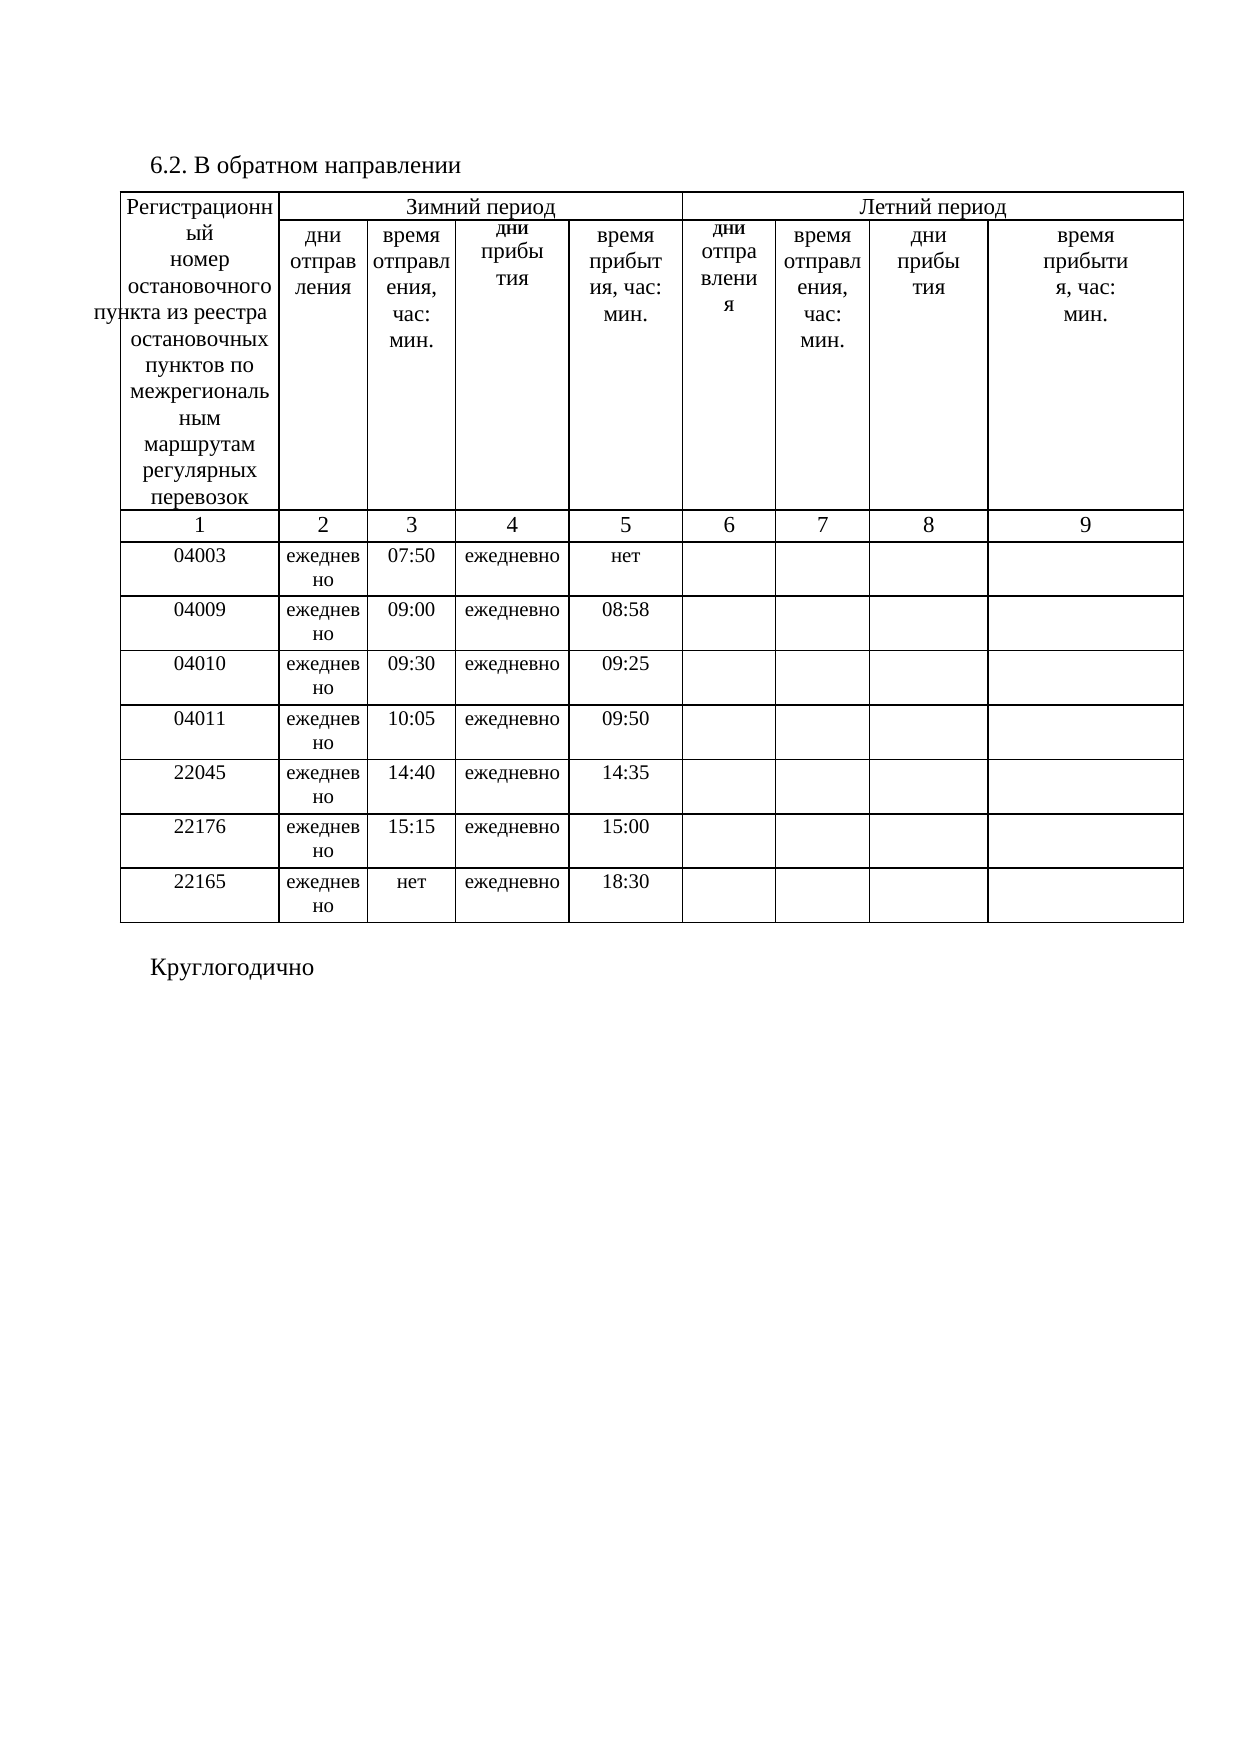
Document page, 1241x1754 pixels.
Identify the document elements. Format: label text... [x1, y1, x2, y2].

table_cell время отправл ения, час: мин. [776, 221, 869, 509]
table_cell 4 [456, 511, 568, 541]
table_cell 09:25 [570, 651, 682, 704]
table_cell 04009 [121, 597, 278, 650]
table_header Зимний период [280, 193, 682, 219]
table_cell ДНИ отпра влени я [683, 221, 775, 509]
table_cell 04003 [121, 543, 278, 595]
table_cell ежедневно [280, 869, 367, 922]
table_cell 1 [121, 511, 278, 541]
table_cell [683, 597, 775, 650]
table_cell 09:00 [368, 597, 455, 650]
table_cell нет [368, 869, 455, 922]
table_cell время отправл ения, час: мин. [368, 221, 455, 509]
table_cell время прибыти я, час: мин. [989, 221, 1183, 509]
table_cell ежедневно [280, 597, 367, 650]
table_cell [776, 597, 869, 650]
table_cell ежедневно [456, 706, 568, 758]
table_cell 14:40 [368, 760, 455, 813]
table_cell 15:15 [368, 815, 455, 867]
table_cell 22176 [121, 815, 278, 867]
table_cell [683, 815, 775, 867]
table_cell [870, 597, 987, 650]
table_cell ежедневно [456, 651, 568, 704]
table_cell ежедневно [456, 869, 568, 922]
table_cell [870, 869, 987, 922]
table_cell [989, 597, 1183, 650]
table_cell [989, 706, 1183, 758]
table_cell [683, 706, 775, 758]
text Круглогодично [150, 952, 1090, 981]
table_cell 14:35 [570, 760, 682, 813]
table_cell [776, 869, 869, 922]
table_cell [870, 651, 987, 704]
table_cell дни отправ ления [280, 221, 367, 509]
table_cell [776, 815, 869, 867]
table_cell 9 [989, 511, 1183, 541]
table_cell [870, 760, 987, 813]
table_cell [776, 706, 869, 758]
table_cell ежедневно [280, 651, 367, 704]
table_cell 2 [280, 511, 367, 541]
table_cell [776, 651, 869, 704]
table_cell ежедневно [280, 815, 367, 867]
table_cell [683, 760, 775, 813]
table_cell 10:05 [368, 706, 455, 758]
table_cell ежедневно [280, 706, 367, 758]
table_cell 09:30 [368, 651, 455, 704]
table_cell [989, 815, 1183, 867]
table_header Регистрационный номер остановочного пункта из реестра остановочных пунктов по межрегиональным маршрутам регулярных перевозок [121, 193, 278, 509]
table_cell [989, 869, 1183, 922]
table_cell [870, 706, 987, 758]
table_cell ежедневно [456, 597, 568, 650]
text 6.2. В обратном направлении [150, 150, 1090, 179]
table_cell [989, 651, 1183, 704]
table_cell 6 [683, 511, 775, 541]
table_cell ДНИ прибы тия [456, 221, 568, 509]
table_cell время прибыт ия, час: мин. [570, 221, 682, 509]
table_cell 5 [570, 511, 682, 541]
table_header Летний период [683, 193, 1183, 219]
table_cell ежедневно [456, 815, 568, 867]
table_cell [683, 869, 775, 922]
table_cell 08:58 [570, 597, 682, 650]
table_cell 09:50 [570, 706, 682, 758]
table_cell 04011 [121, 706, 278, 758]
table_cell ежедневно [456, 543, 568, 595]
table_cell дни прибы тия [870, 221, 987, 509]
table_cell ежедневно [456, 760, 568, 813]
table_cell [870, 815, 987, 867]
table_cell [989, 543, 1183, 595]
table_cell 07:50 [368, 543, 455, 595]
table_cell [870, 543, 987, 595]
table_cell [776, 543, 869, 595]
table_cell 7 [776, 511, 869, 541]
table_cell 22165 [121, 869, 278, 922]
table_cell 22045 [121, 760, 278, 813]
table_cell 18:30 [570, 869, 682, 922]
table_cell нет [570, 543, 682, 595]
table_cell ежедневно [280, 543, 367, 595]
table_cell 8 [870, 511, 987, 541]
table_cell [776, 760, 869, 813]
table_cell [683, 543, 775, 595]
table_cell 3 [368, 511, 455, 541]
table_cell ежедневно [280, 760, 367, 813]
table_cell [683, 651, 775, 704]
table_cell [989, 760, 1183, 813]
table_cell 04010 [121, 651, 278, 704]
table_cell 15:00 [570, 815, 682, 867]
